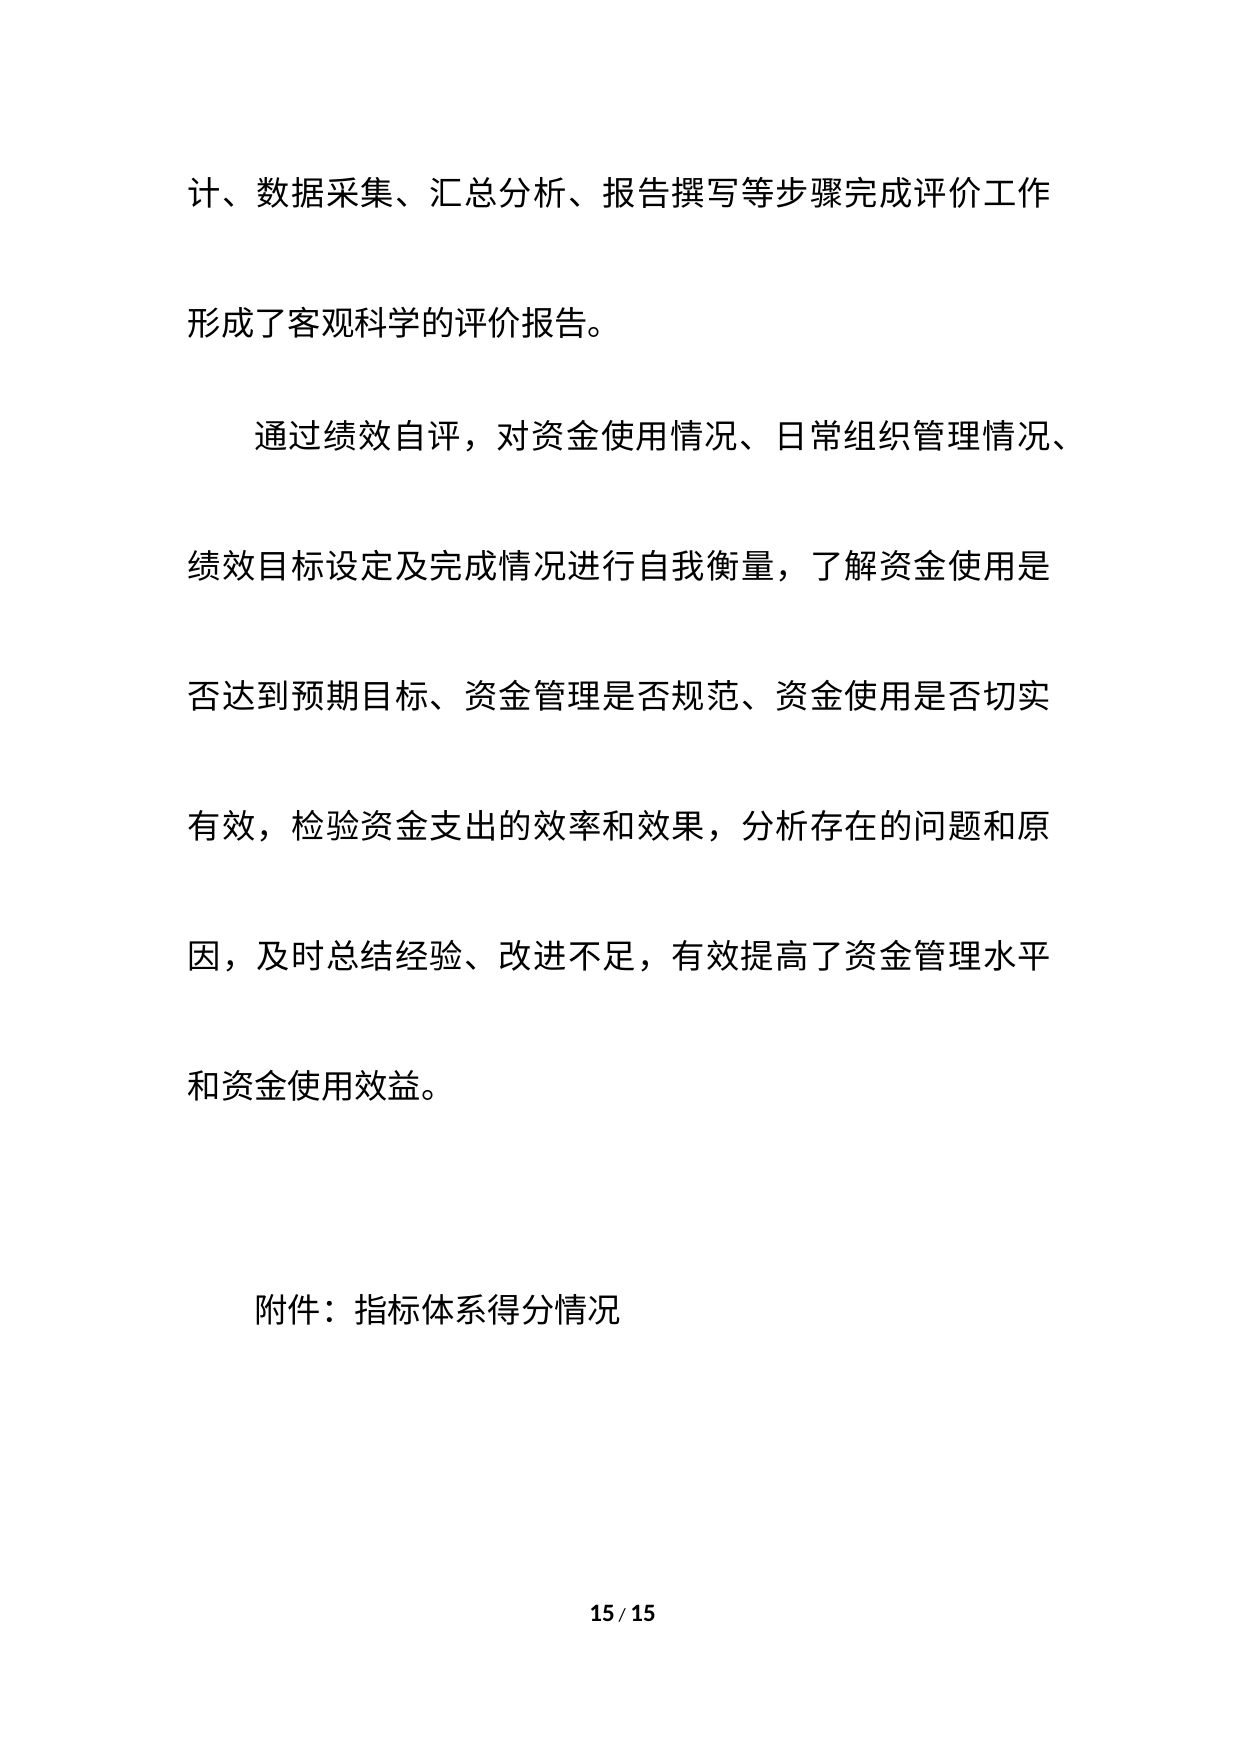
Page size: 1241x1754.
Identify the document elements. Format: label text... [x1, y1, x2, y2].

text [187, 158, 1053, 353]
text 通过绩效自评，对资金使用情况、日常组织管理情况、绩效目标设定及完成情况进行自我衡量，了解资金使用是否达到预期目标、资金管理是否规范、资金使用是否切实有效，检验资金支出的效率和效果，分析存在的问题和原因，及时总结经验、改进不足，有效提高了资金管理水平和资金使用效益。 [187, 402, 1053, 1117]
text 附件：指标体系得分情况 [187, 1275, 1053, 1340]
